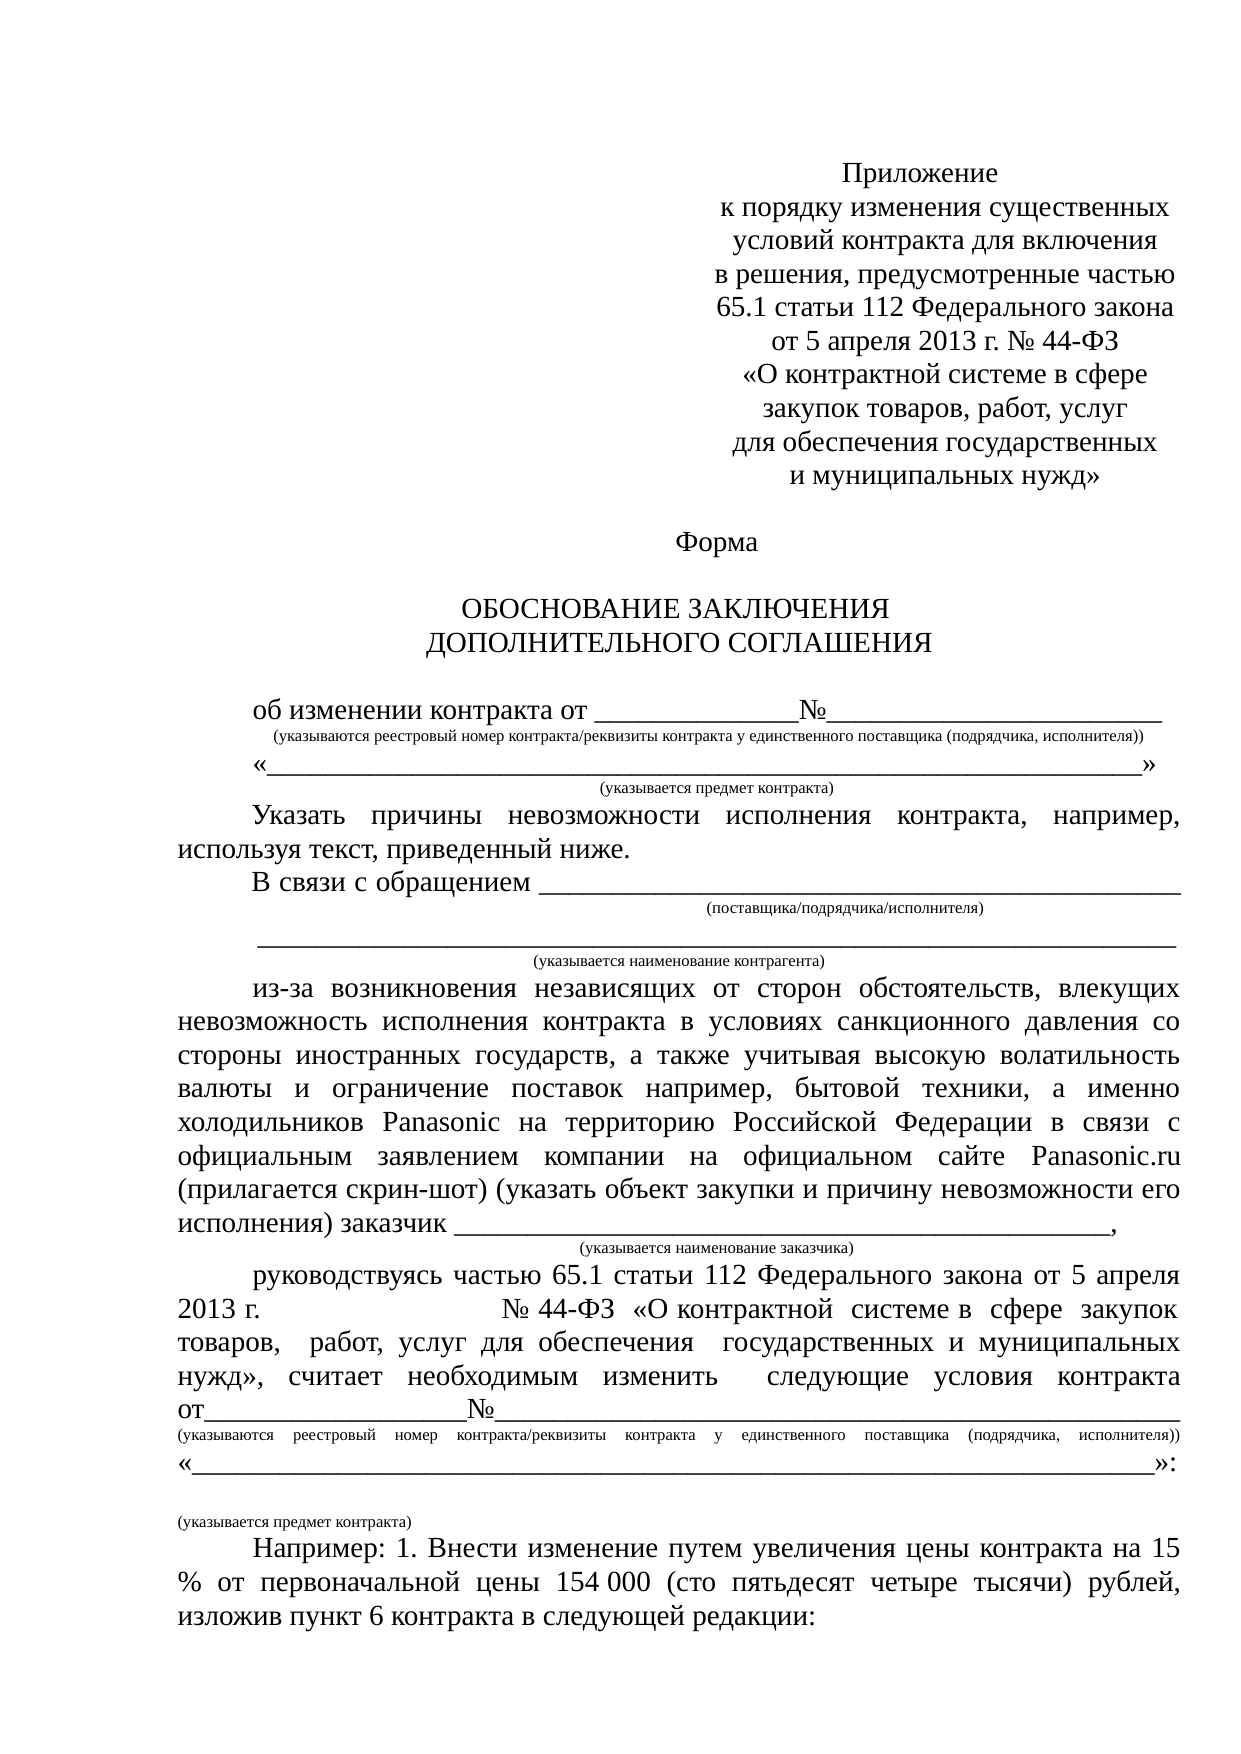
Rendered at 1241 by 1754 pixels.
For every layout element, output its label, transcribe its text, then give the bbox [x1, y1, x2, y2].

text (указывается предмет контракта) [177, 778, 1181, 797]
text «____________________________________________________________» [177, 745, 1181, 778]
text Указать причины невозможности исполнения контракта, например, используя текст, приведенный ниже. [177, 797, 1181, 864]
text к порядку изменения существенных [709, 189, 1181, 222]
text условий контракта для включения в решения, предусмотренные частью 65.1 статьи 112 Федерального закона от 5 апреля 2013 г. № 44-ФЗ «О контрактной системе в сфере закупок товаров, работ, услуг для обеспечения государственных и муниципальных нужд» [709, 222, 1181, 491]
text (указываются реестровый номер контракта/реквизиты контракта у единственного поставщика (подрядчика, исполнителя)) [177, 726, 1181, 745]
text _______________________________________________________________ (указывается наименование контрагента) [177, 917, 1181, 970]
text ОБОСНОВАНИЕ ЗАКЛЮЧЕНИЯ ДОПОЛНИТЕЛЬНОГО СОГЛАШЕНИЯ [177, 591, 1181, 658]
text Приложение [709, 155, 1181, 189]
text (указывается наименование заказчика) [177, 1238, 1181, 1257]
text руководствуясь частью 65.1 статьи 112 Федерального закона от 5 апреля 2013 г. № 44-ФЗ «О контрактной системе в сфере закупок товаров, работ, услуг для обеспечения государственных и муниципальных нужд», считает необходимым изменить следующие условия контракта от__________________№_______________________________________________ (указываются реестровый номер контракта/реквизиты контракта у единственного поставщика (подрядчика, исполнителя)) «__________________________________________________________________»: (указывается предмет контракта) [177, 1257, 1181, 1531]
text из-за возникновения независящих от сторон обстоятельств, влекущих невозможность исполнения контракта в условиях санкционного давления со стороны иностранных государств, а также учитывая высокую волатильность валюты и ограничение поставок например, бытовой техники, а именно холодильников Panasoniс на территорию Российской Федерации в связи с официальным заявлением компании на официальном сайте Panasonic.ru (прилагается скрин-шот) (указать объект закупки и причину невозможности его исполнения) заказчик _____________________________________________, [177, 970, 1181, 1238]
text об изменении контракта от ______________№_______________________ [177, 692, 1181, 726]
text Форма [177, 524, 1181, 558]
text В связи с обращением ____________________________________________ (поставщика/подрядчика/исполнителя) [177, 864, 1181, 917]
text Например: 1. Внести изменение путем увеличения цены контракта на 15 % от первоначальной цены 154 000 (сто пятьдесят четыре тысячи) рублей, изложив пункт 6 контракта в следующей редакции: [177, 1531, 1181, 1631]
